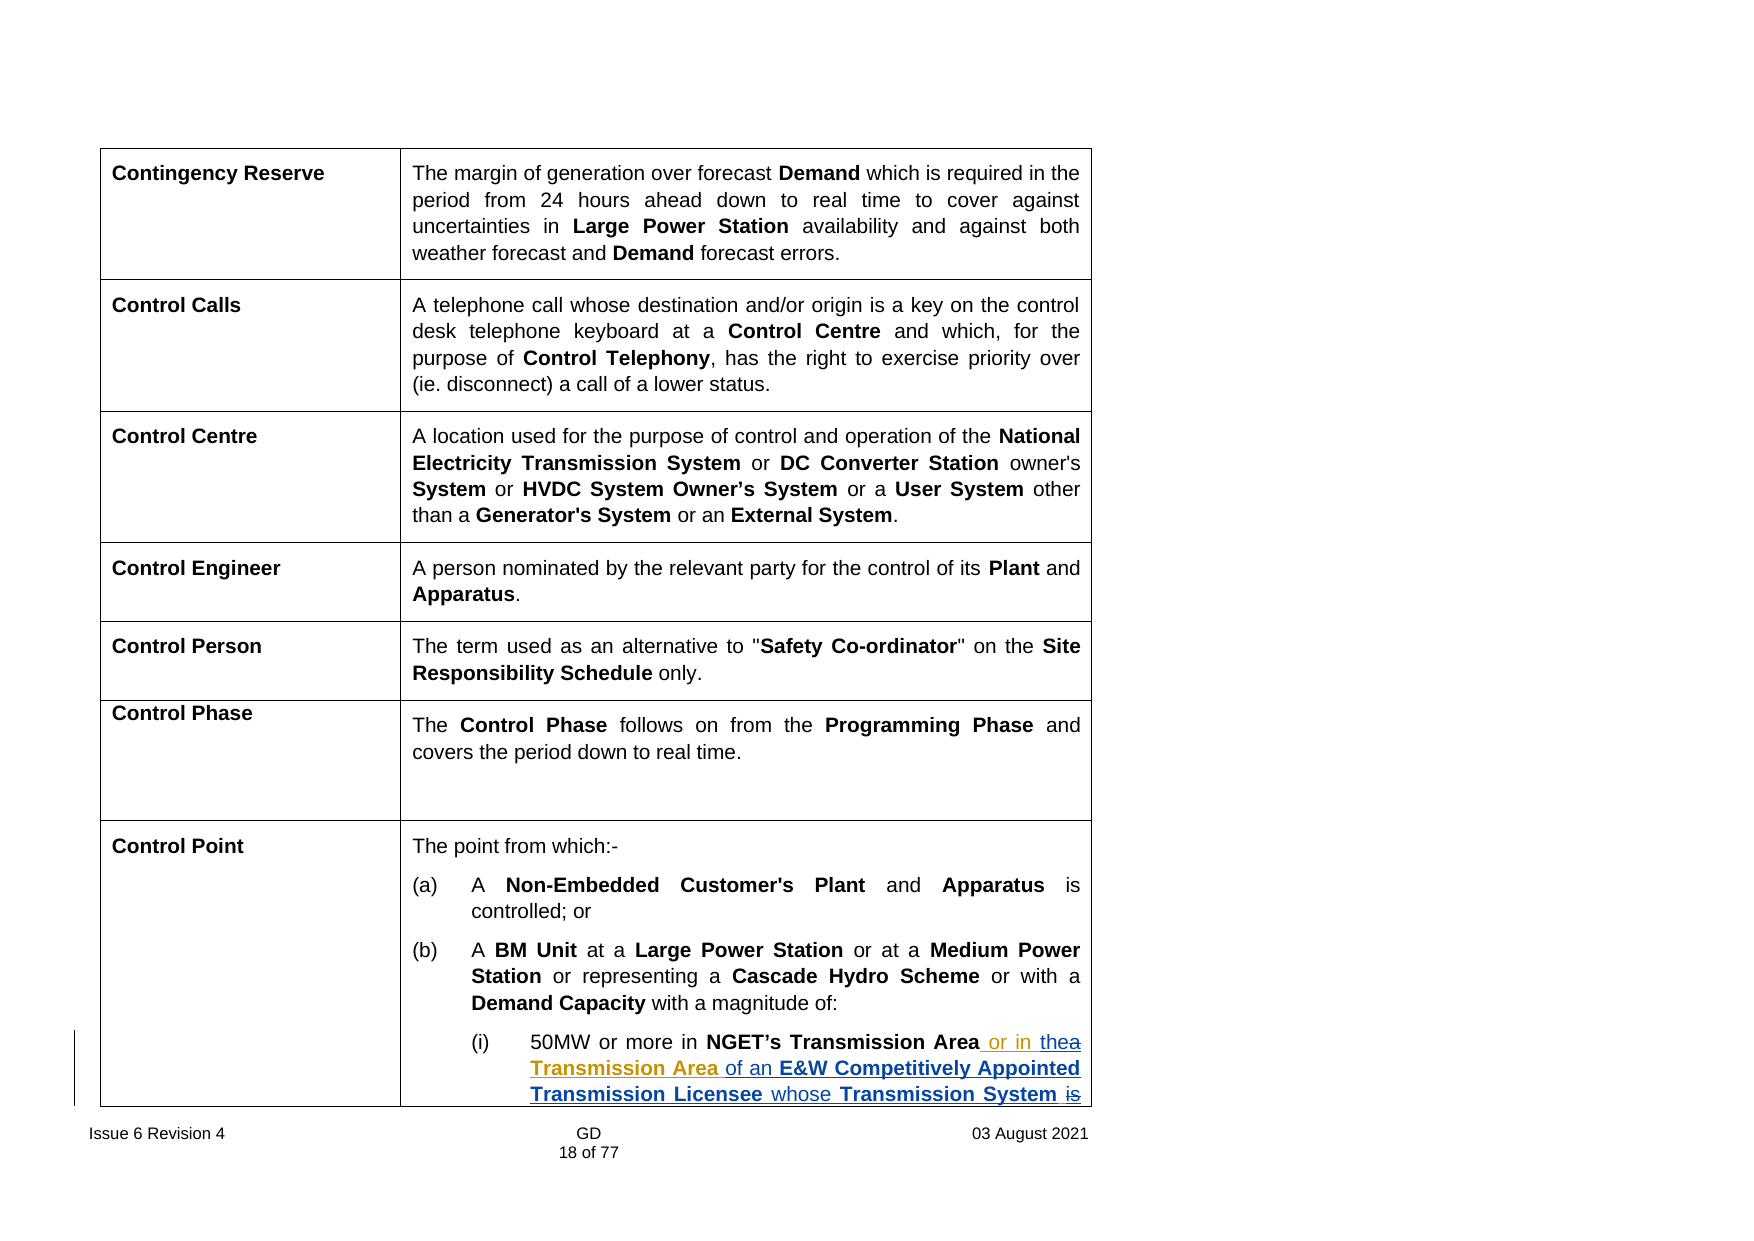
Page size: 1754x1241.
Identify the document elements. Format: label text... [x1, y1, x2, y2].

table_cell A person nominated by the relevant party for the control of its Plant and Apparatus. [401, 543, 1091, 621]
table_cell Control Point [101, 821, 400, 1106]
table_cell Control Phase [101, 701, 400, 820]
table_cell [401, 821, 1091, 1106]
table_cell Control Calls [101, 280, 400, 411]
table_cell A telephone call whose destination and/or origin is a key on the control desk telephone keyboard at a Control Centre and which, for the purpose of Control Telephony, has the right to exercise priority over (ie. disconnect) a call of a lower status. [401, 280, 1091, 411]
table_cell Control Person [101, 622, 400, 699]
table_cell Control Engineer [101, 543, 400, 621]
table_cell Contingency Reserve [101, 149, 400, 279]
table_cell Control Centre [101, 412, 400, 542]
table_cell The margin of generation over forecast Demand which is required in the period from 24 hours ahead down to real time to cover against uncertainties in Large Power Station availability and against both weather forecast and Demand forecast errors. [401, 149, 1091, 279]
table_cell The term used as an alternative to "Safety Co-ordinator" on the Site Responsibility Schedule only. [401, 622, 1091, 699]
table_cell The Control Phase follows on from the Programming Phase and covers the period down to real time. [401, 701, 1091, 820]
table_cell A location used for the purpose of control and operation of the National Electricity Transmission System or DC Converter Station owner's System or HVDC System Owner’s System or a User System other than a Generator's System or an External System. [401, 412, 1091, 542]
